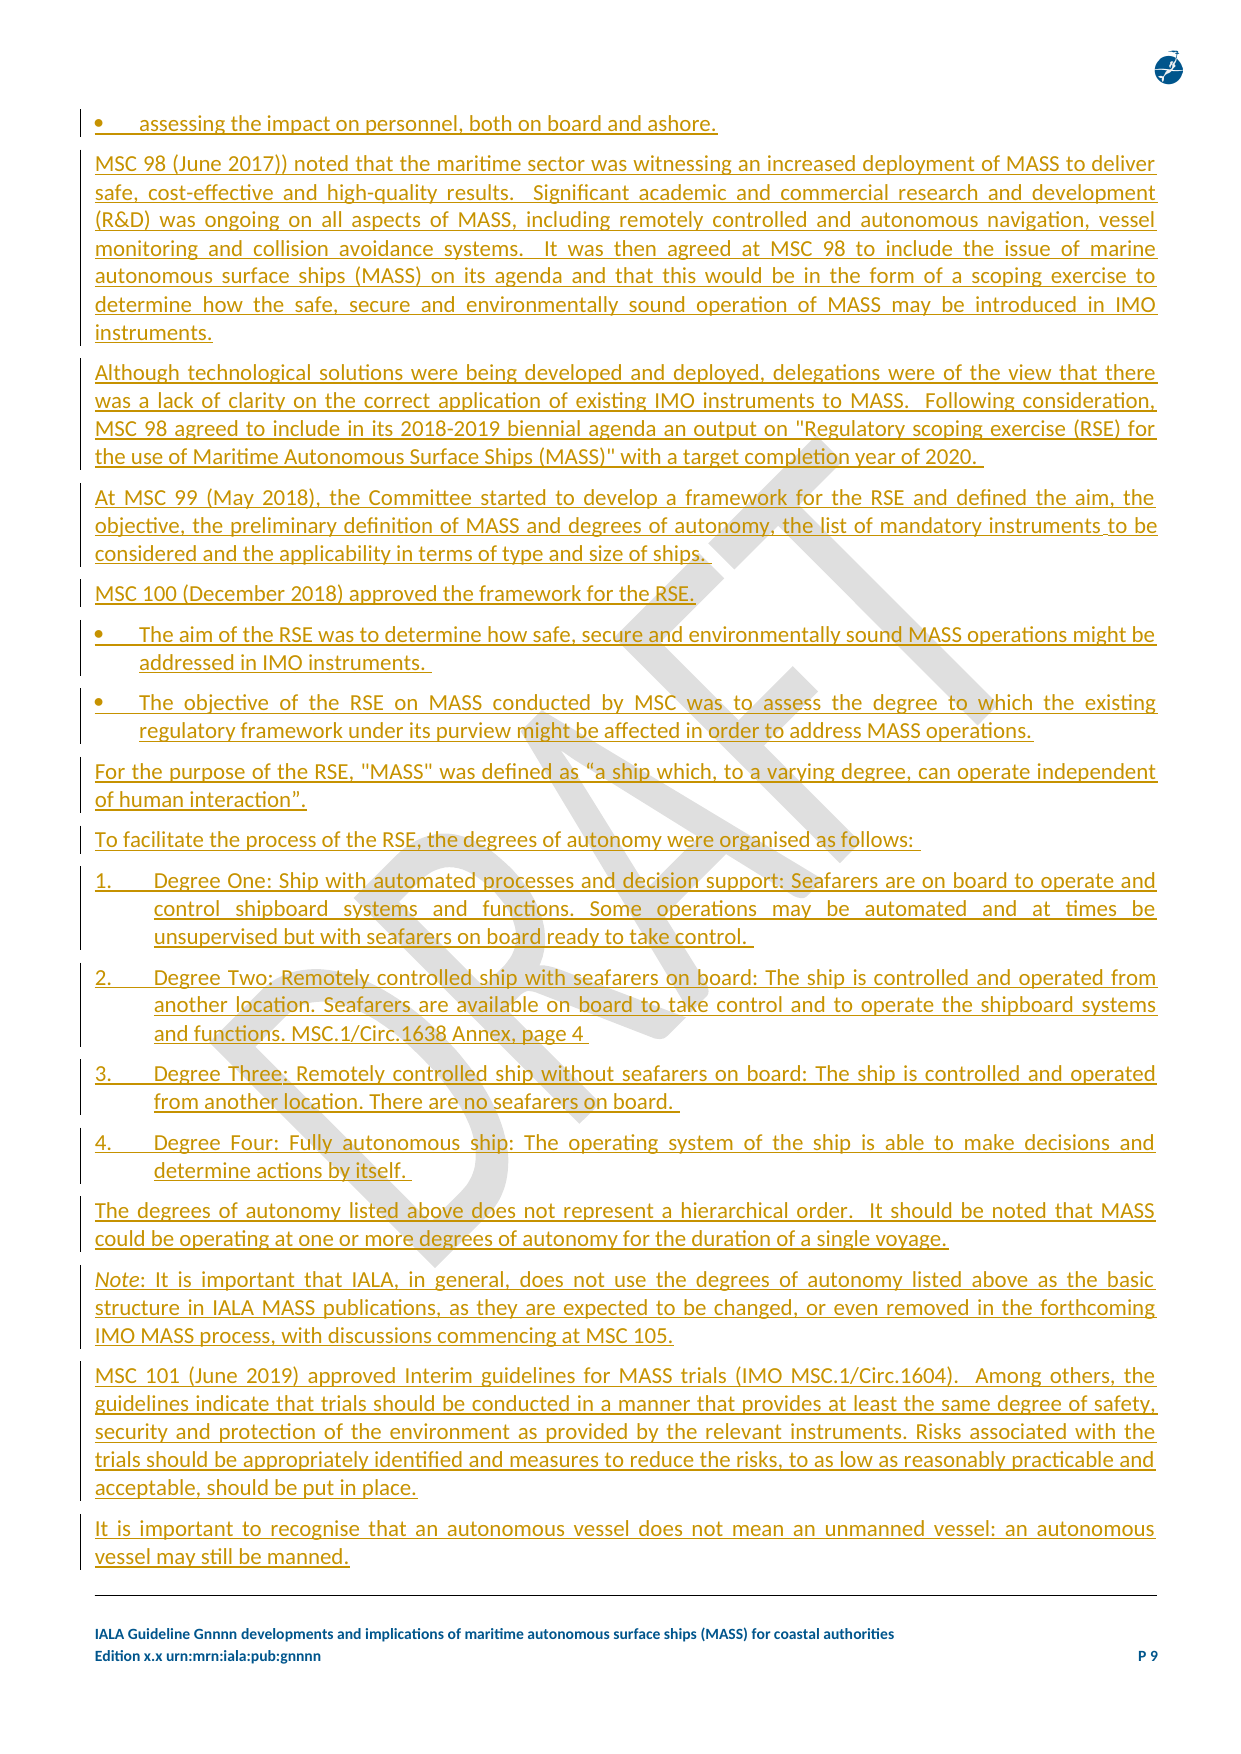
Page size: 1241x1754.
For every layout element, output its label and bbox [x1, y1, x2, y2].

picture [1123, 0, 1241, 119]
